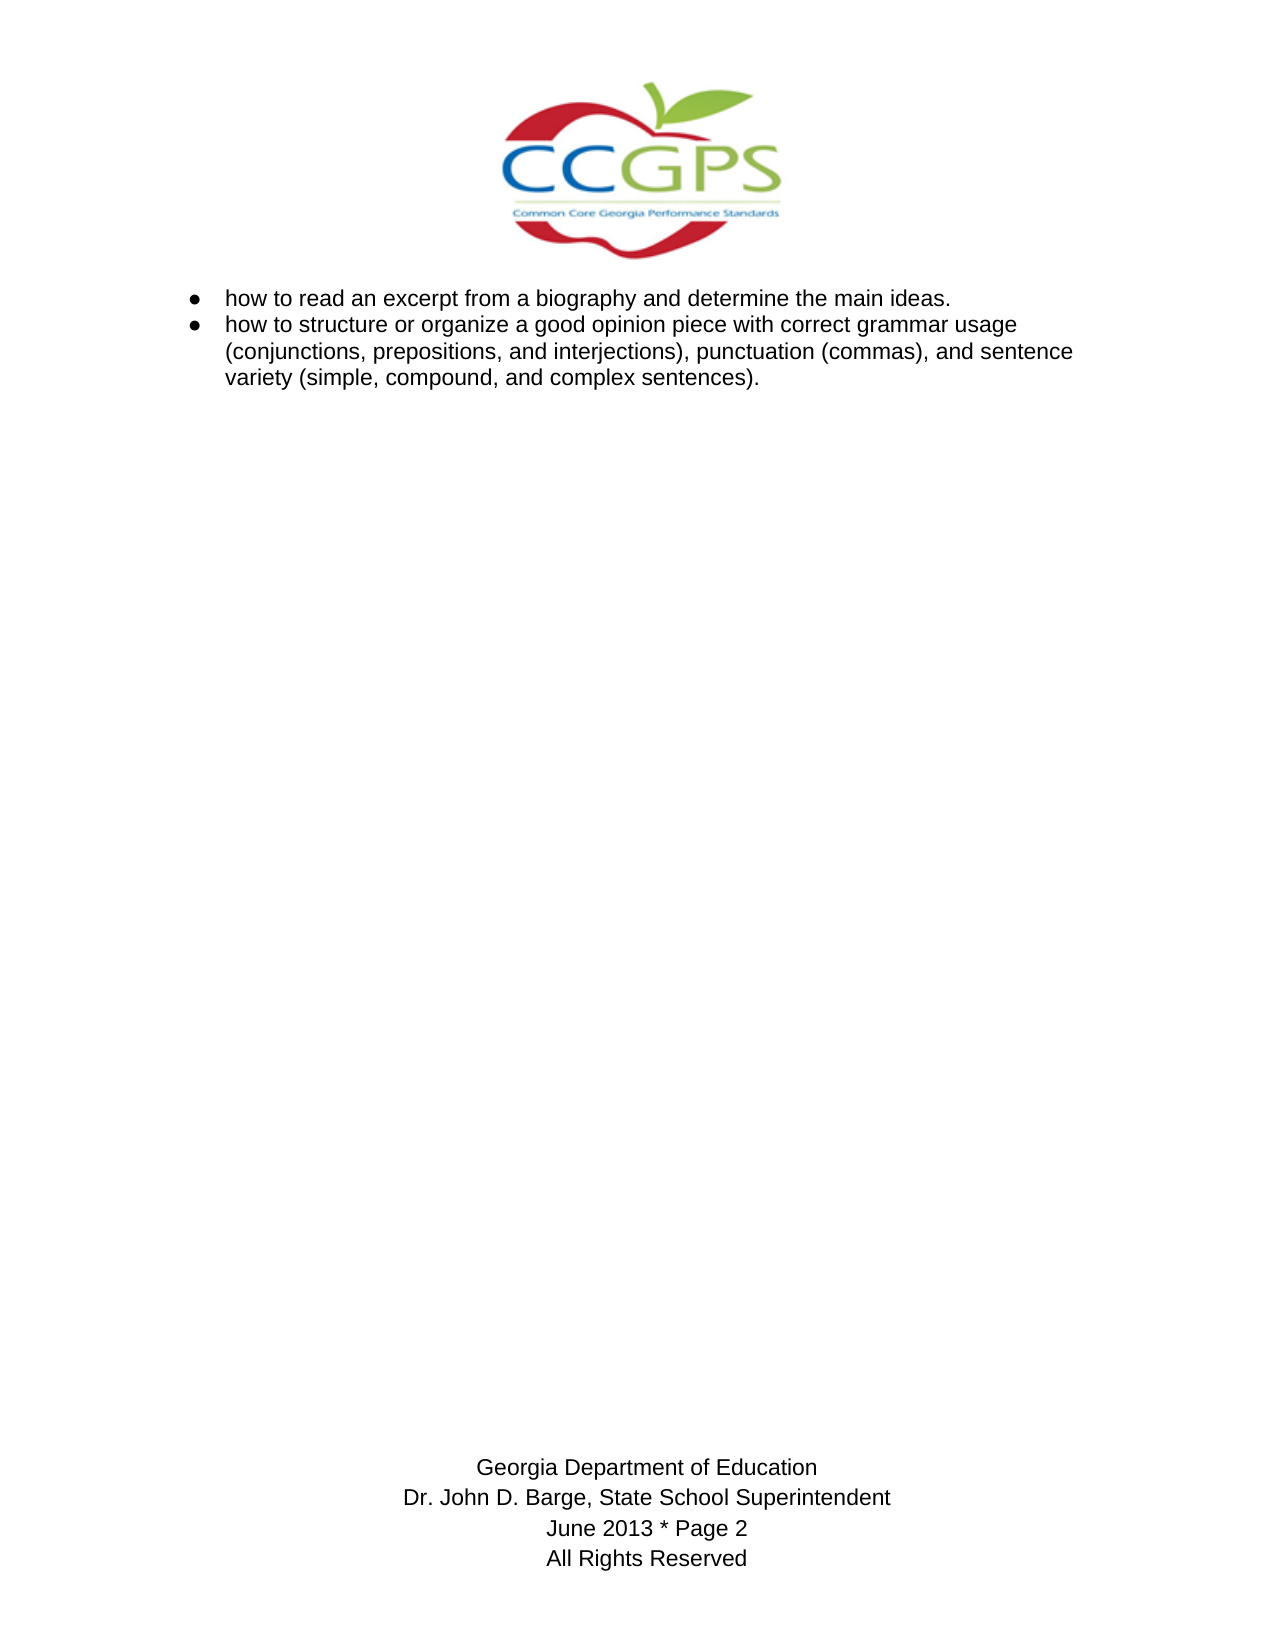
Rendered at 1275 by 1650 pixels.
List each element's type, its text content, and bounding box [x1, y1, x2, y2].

list how to structure or organize a good opinion piece with correct grammar usage (conjunctions, prepositions, and interjections), punctuation (commas), and sentence variety (simple, compound, and complex sentences). [188, 311, 1134, 391]
list how to read an excerpt from a biography and determine the main ideas. [188, 285, 1134, 311]
picture [479, 75, 814, 282]
